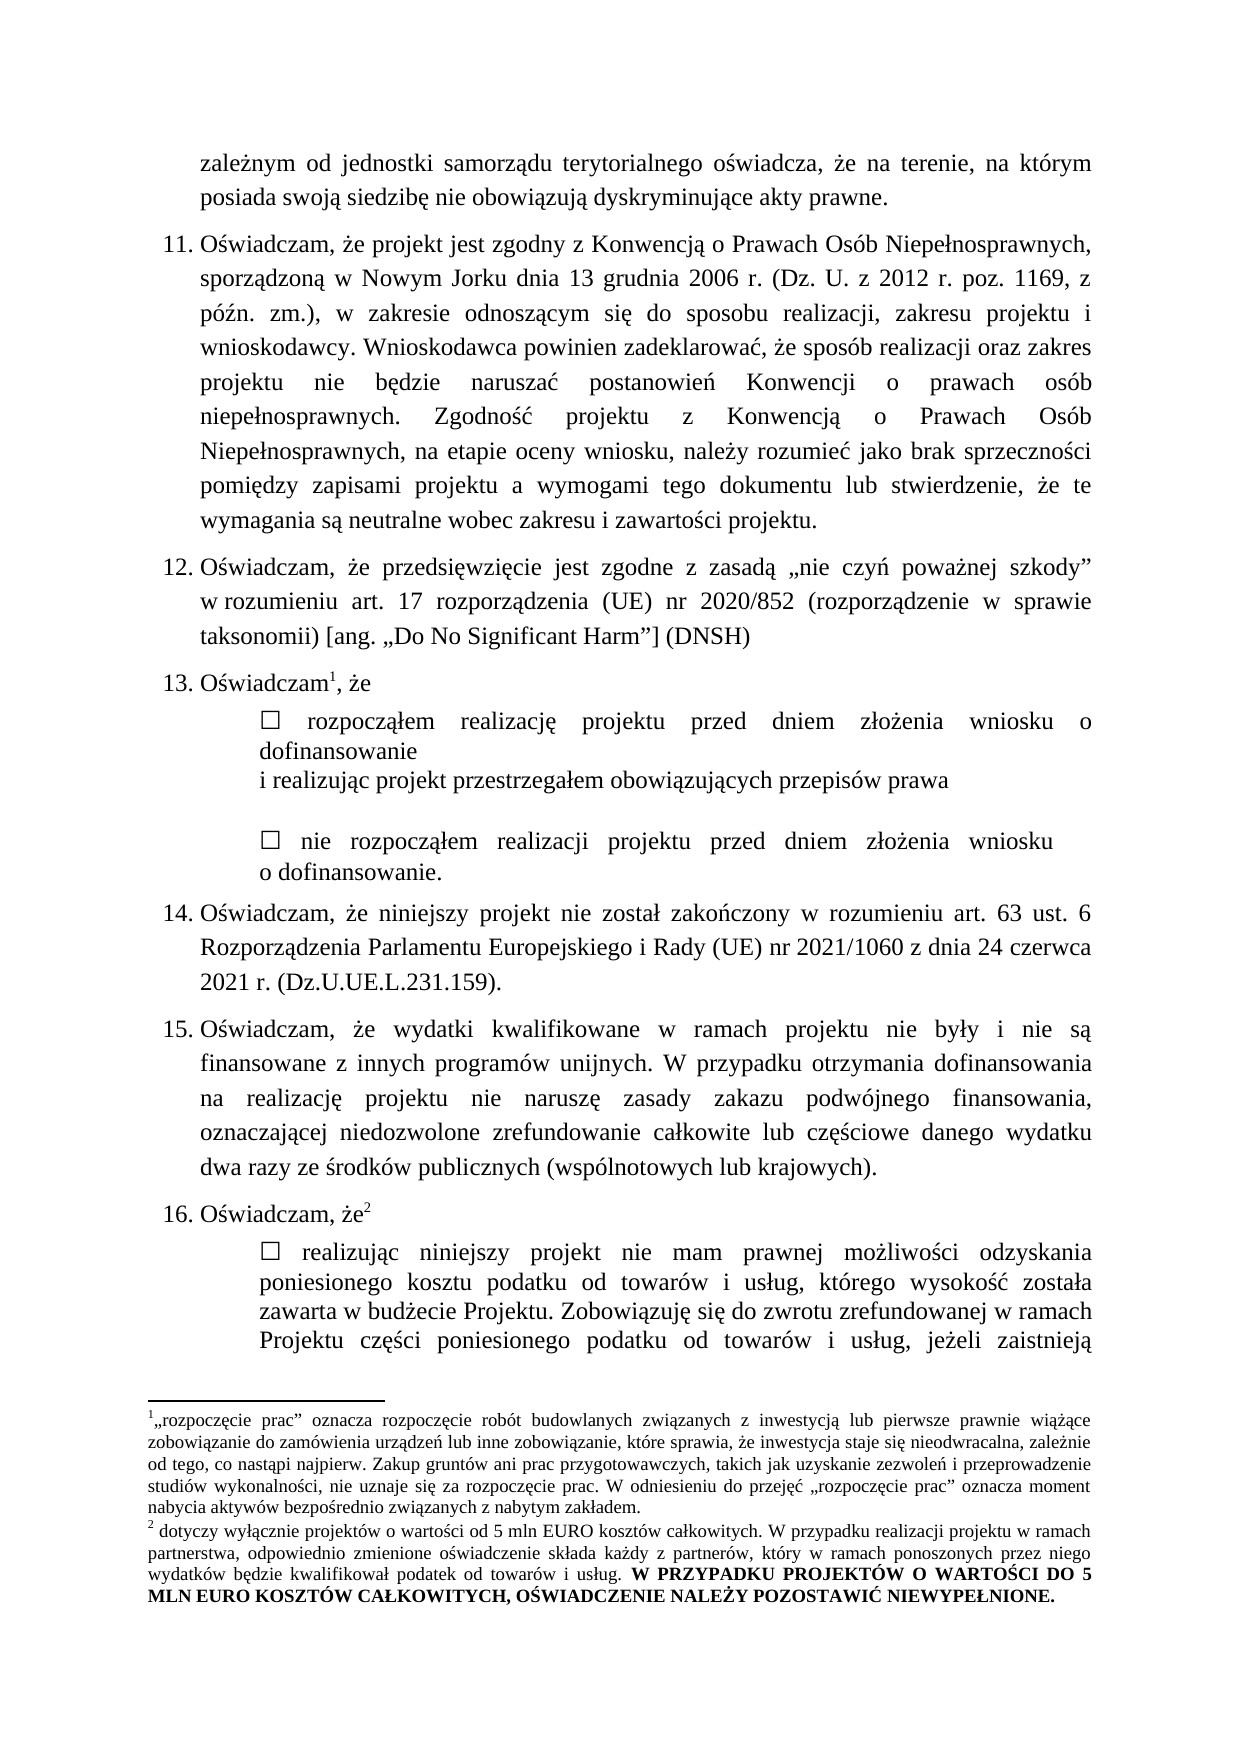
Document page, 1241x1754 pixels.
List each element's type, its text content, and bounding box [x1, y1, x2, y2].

text Oświadczam, że przedsięwzięcie jest zgodne z zasadą „nie czyń poważnej szkody” w rozumieniu art. 17 rozporządzenia (UE) nr 2020/852 (rozporządzenie w sprawie taksonomii) [ang. „Do No Significant Harm”] (DNSH) [162, 552, 1093, 649]
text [162, 148, 1093, 211]
text Oświadczam, że projekt jest zgodny z Konwencją o Prawach Osób Niepełnosprawnych, sporządzoną w Nowym Jorku dnia 13 grudnia 2006 r. (Dz. U. z 2012 r. poz. 1169, z późn. zm.), w zakresie odnoszącym się do sposobu realizacji, zakresu projektu i wnioskodawcy. Wnioskodawca powinien zadeklarować, że sposób realizacji oraz zakres projektu nie będzie naruszać postanowień Konwencji o prawach osób niepełnosprawnych. Zgodność projektu z Konwencją o Prawach Osób Niepełnosprawnych, na etapie oceny wniosku, należy rozumieć jako brak sprzeczności pomiędzy zapisami projektu a wymogami tego dokumentu lub stwierdzenie, że te wymagania są neutralne wobec zakresu i zawartości projektu. [162, 229, 1093, 534]
text Oświadczam, że [162, 1199, 1093, 1227]
text Oświadczam, że niniejszy projekt nie został zakończony w rozumieniu art. 63 ust. 6 Rozporządzenia Parlamentu Europejskiego i Rady (UE) nr 2021/1060 z dnia 24 czerwca 2021 r. (Dz.U.UE.L.231.159). [162, 898, 1093, 996]
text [259, 1233, 1093, 1353]
text Oświadczam, że [162, 668, 1093, 697]
text Oświadczam, że wydatki kwalifikowane w ramach projektu nie były i nie są finansowane z innych programów unijnych. W przypadku otrzymania dofinansowania na realizację projektu nie naruszę zasady zakazu podwójnego finansowania, oznaczającej niedozwolone zrefundowanie całkowite lub częściowe danego wydatku dwa razy ze środków publicznych (wspólnotowych lub krajowych). [162, 1014, 1093, 1181]
text rozpocząłem realizację projektu przed dniem złożenia wniosku o dofinansowanie i realizując projekt przestrzegałem obowiązujących przepisów prawa [259, 702, 1093, 794]
text nie rozpocząłem realizacji projektu przed dniem złożenia wniosku o dofinansowanie. [259, 823, 1093, 885]
